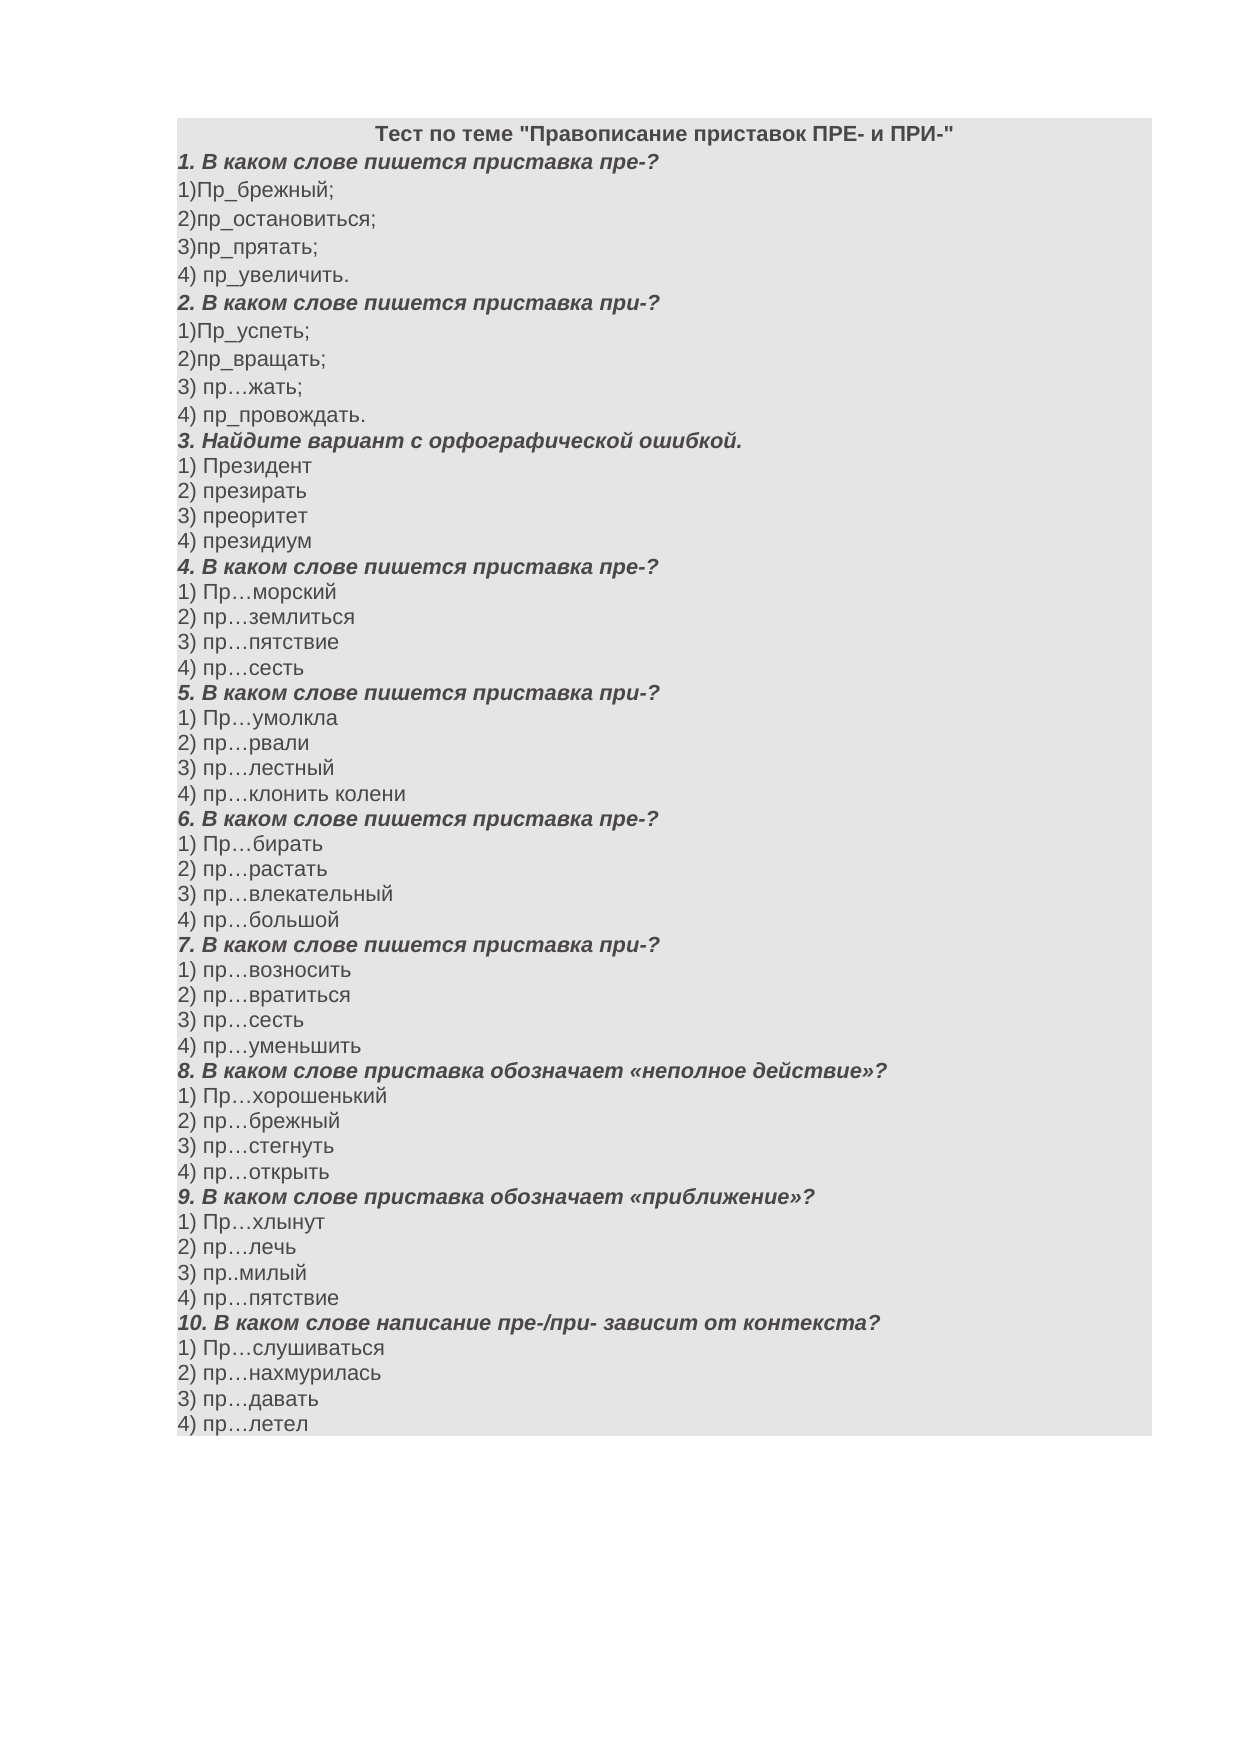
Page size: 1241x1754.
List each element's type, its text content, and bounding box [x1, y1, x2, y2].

text 4) пр…сесть [177, 654, 1152, 679]
text 1)Пр_брежный; 2)пр_остановиться; 3)пр_прятать; 4) пр_увеличить. [177, 174, 1152, 287]
text 9. В каком слове приставка обозначает «приближение»? [177, 1184, 1152, 1209]
text 2) пр…нахмурилась [177, 1360, 1152, 1385]
text 2) презирать [177, 478, 1152, 503]
text 4) пр…летел [177, 1411, 1152, 1436]
text 4) пр…открыть [177, 1158, 1152, 1184]
text 1) Пр…хлынут [177, 1209, 1152, 1234]
text 4) президиум [177, 528, 1152, 553]
text 3) пр…сесть [177, 1007, 1152, 1032]
text 3. Найдите вариант с орфографической ошибкой. [177, 427, 1152, 453]
text 2) пр…вратиться [177, 982, 1152, 1007]
text 10. В каком слове написание пре-/при- зависит от контекста? [177, 1310, 1152, 1335]
text 4. В каком слове пишется приставка пре-? [177, 553, 1152, 579]
text 2) пр…землиться [177, 604, 1152, 629]
text 2) пр…брежный [177, 1108, 1152, 1133]
text 2. В каком слове пишется приставка при-? [177, 287, 1152, 315]
text 1) Пр…хорошенький [177, 1083, 1152, 1108]
text 1. В каком слове пишется приставка пре-? [177, 146, 1152, 174]
text 8. В каком слове приставка обозначает «неполное действие»? [177, 1058, 1152, 1083]
text 1) Пр…бирать [177, 831, 1152, 856]
text 4) пр…клонить колени [177, 780, 1152, 806]
text 2) пр…лечь [177, 1234, 1152, 1259]
text 4) пр…уменьшить [177, 1032, 1152, 1058]
text 3) пр…влекательный [177, 881, 1152, 906]
text 2) пр…растать [177, 856, 1152, 881]
text 1)Пр_успеть; 2)пр_вращать; 3) пр…жать; 4) пр_провождать. [177, 315, 1152, 427]
text 3) пр…лестный [177, 755, 1152, 780]
text 4) пр…большой [177, 906, 1152, 932]
text Тест по теме "Правописание приставок ПРЕ- и ПРИ-" [177, 118, 1152, 146]
text 3) пр..милый [177, 1259, 1152, 1284]
text 6. В каком слове пишется приставка пре-? [177, 806, 1152, 831]
text 5. В каком слове пишется приставка при-? [177, 679, 1152, 705]
text 3) пр…давать [177, 1385, 1152, 1411]
text 3) пр…стегнуть [177, 1133, 1152, 1158]
text 1) Пр…слушиваться [177, 1335, 1152, 1360]
text 1) Пр…умолкла [177, 705, 1152, 730]
text 3) преоритет [177, 503, 1152, 528]
text 2) пр…рвали [177, 730, 1152, 755]
text 4) пр…пятствие [177, 1284, 1152, 1310]
text 7. В каком слове пишется приставка при-? [177, 932, 1152, 957]
text 1) Пр…морский [177, 579, 1152, 604]
text 3) пр…пятствие [177, 629, 1152, 654]
text 1) Президент [177, 453, 1152, 478]
text 1) пр…возносить [177, 957, 1152, 982]
